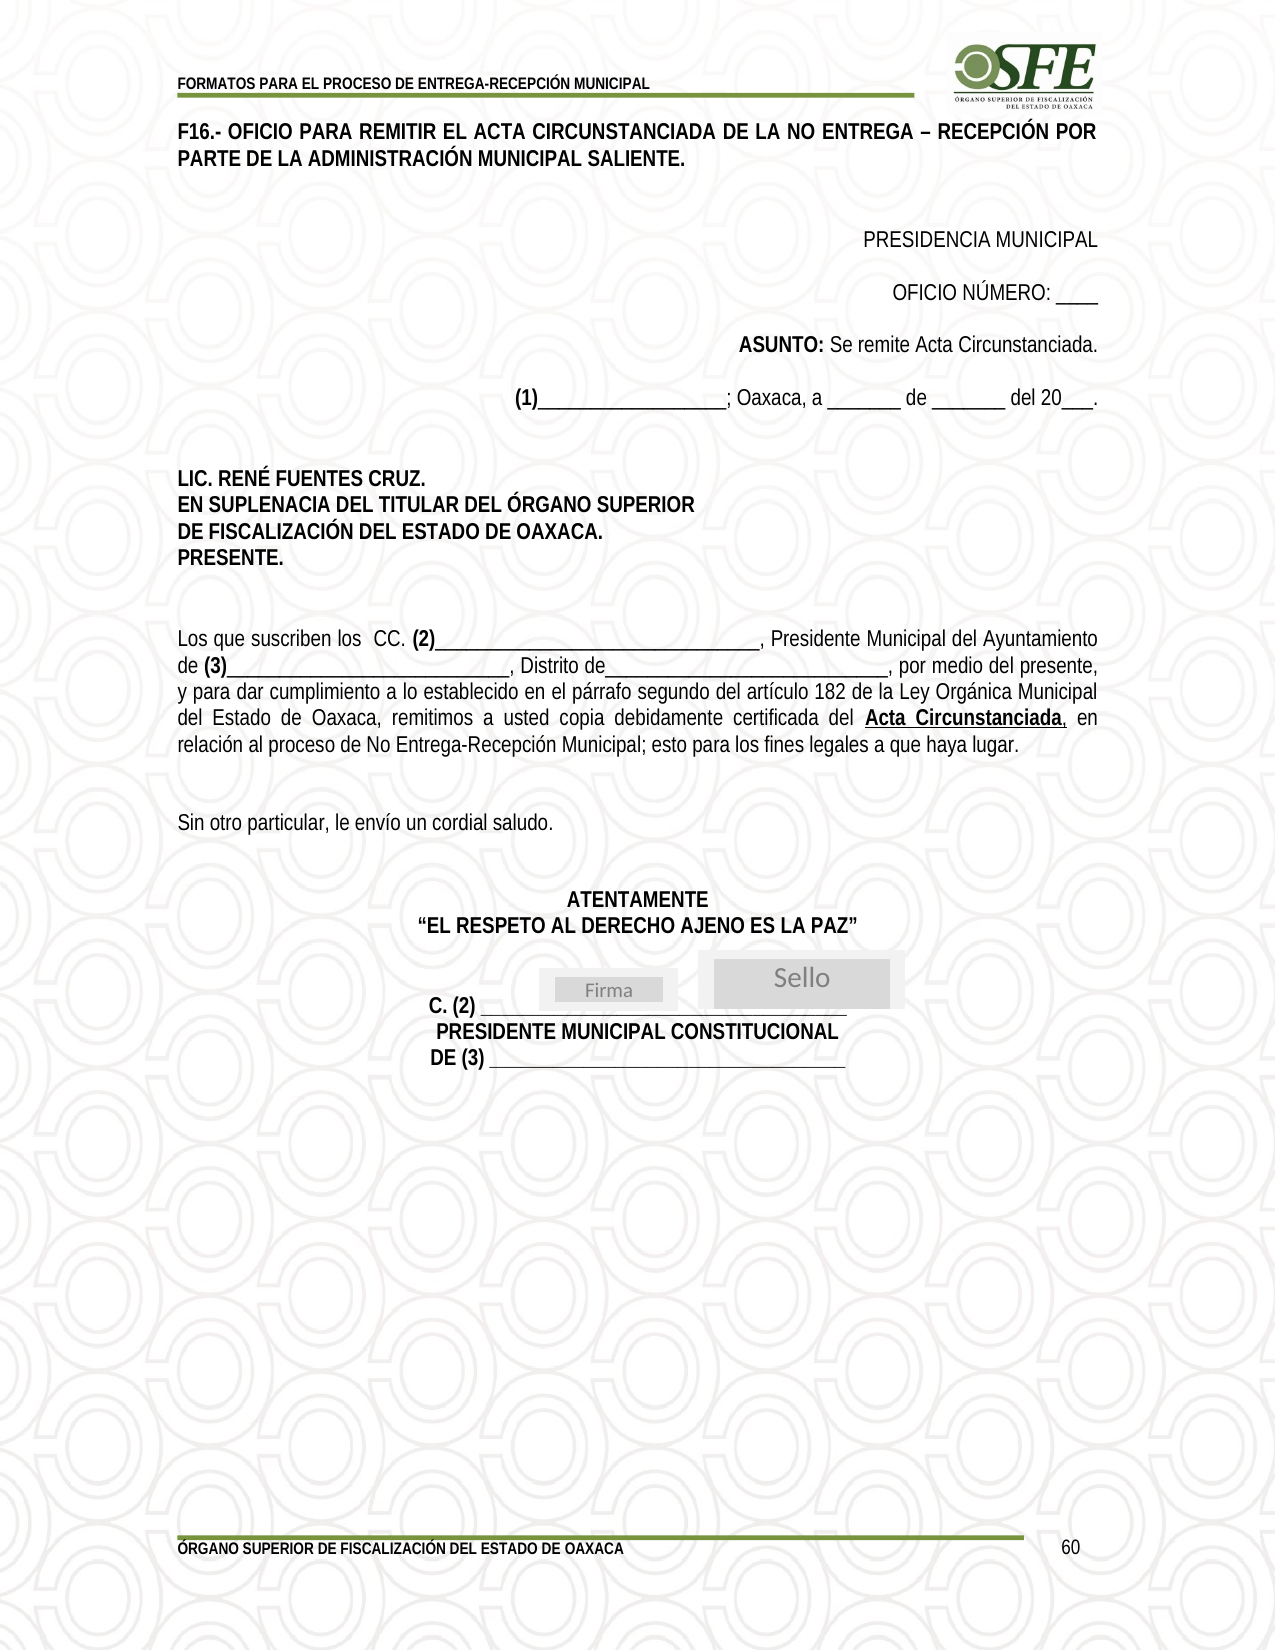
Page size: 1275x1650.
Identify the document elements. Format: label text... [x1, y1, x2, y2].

text ATENTAMENTE [177, 886, 1098, 912]
text OFICIO NÚMERO: ____ [177, 279, 1098, 305]
text DE FISCALIZACIÓN DEL ESTADO DE OAXACA. [177, 518, 1098, 544]
text F16.- OFICIO PARA REMITIR EL ACTA CIRCUNSTANCIADA DE LA NO ENTREGA – RECEPCIÓN POR PARTE DE LA ADMINISTRACIÓN MUNICIPAL SALIENTE. [177, 118, 1098, 171]
text PRESIDENTE MUNICIPAL CONSTITUCIONAL [177, 1018, 1098, 1044]
text PRESENTE. [177, 544, 1098, 570]
text C. (2) ___________________________________ [177, 992, 1098, 1018]
text LIC. RENÉ FUENTES CRUZ. [177, 465, 1098, 491]
text Sin otro particular, le envío un cordial saludo. [177, 808, 1098, 835]
picture [0, 0, 1275, 1650]
text PRESIDENCIA MUNICIPAL [177, 226, 1098, 252]
text (1)__________________; Oaxaca, a _______ de _______ del 20___. [177, 384, 1098, 411]
text EN SUPLENACIA DEL TITULAR DEL ÓRGANO SUPERIOR [177, 491, 1098, 518]
text “EL RESPETO AL DERECHO AJENO ES LA PAZ” [177, 912, 1098, 939]
text ASUNTO: Se remite Acta Circunstanciada. [177, 331, 1098, 358]
text DE (3) __________________________________ [177, 1044, 1098, 1071]
text Los que suscriben los CC. (2)_______________________________, Presidente Municipal del Ayuntamiento de (3)___________________________, Distrito de___________________________, por medio del presente, y para dar cumplimiento a lo establecido en el párrafo segundo del artículo 182 de la Ley Orgánica Municipal del Estado de Oaxaca, remitimos a usted copia debidamente certificada del Acta Circunstanciada, en relación al proceso de No Entrega-Recepción Municipal; esto para los fines legales a que haya lugar. [177, 625, 1098, 757]
